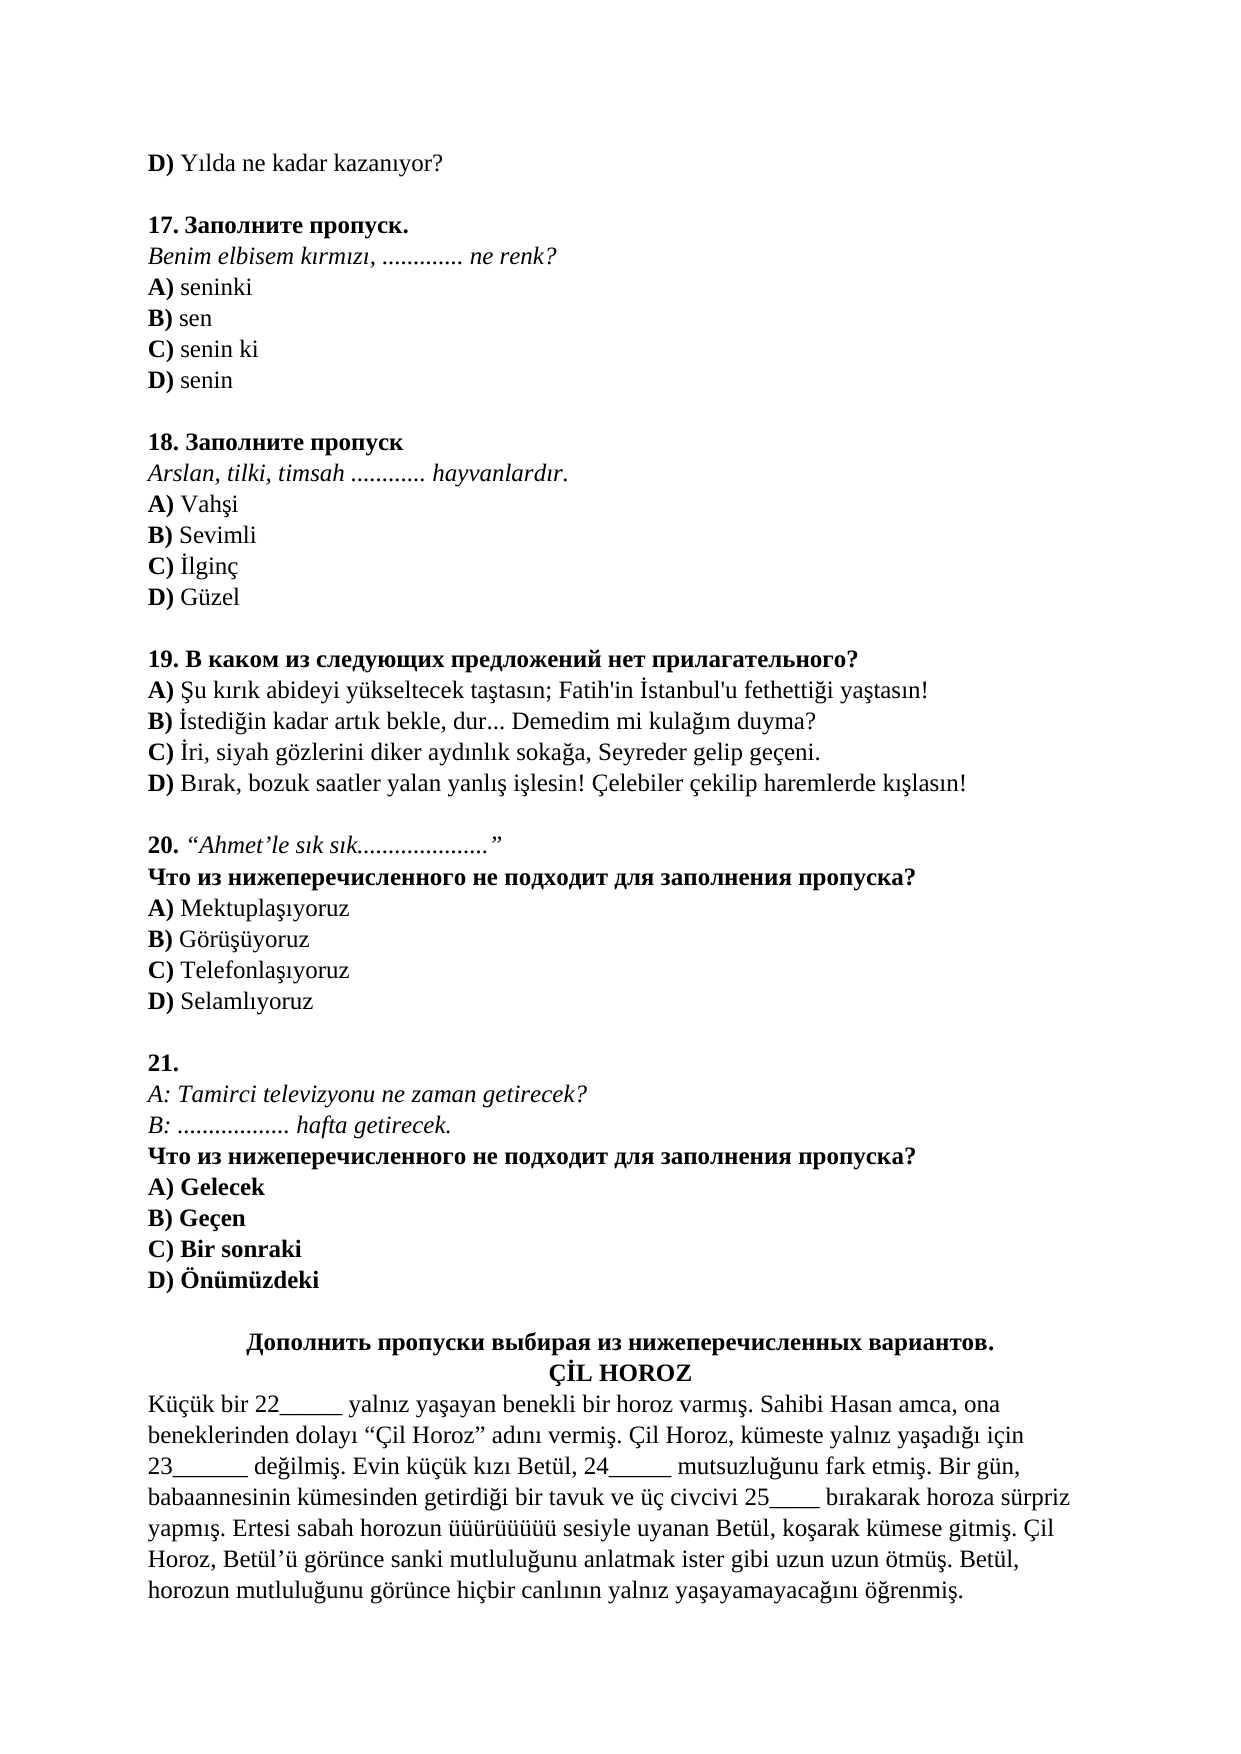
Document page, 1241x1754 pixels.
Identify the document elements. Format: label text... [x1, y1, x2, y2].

text 20. “Ahmet’le sık sık.....................” [148, 831, 1093, 859]
text B) sen [148, 303, 1093, 332]
text 18. Заполните пропуск [148, 427, 1093, 456]
text B: .................. hafta getirecek. [148, 1110, 1093, 1139]
text D) Önümüzdeki [148, 1265, 1093, 1294]
text A) Vahşi [148, 489, 1093, 518]
text A) Mektuplaşıyoruz [148, 893, 1093, 921]
text D) Bırak, bozuk saatler yalan yanlış işlesin! Çelebiler çekilip haremlerde kışlasın! [148, 768, 1093, 797]
text Arslan, tilki, timsah ............ hayvanlardır. [148, 458, 1093, 487]
text Что из нижеперечисленного не подходит для заполнения пропуска? [148, 862, 1093, 890]
text B) Sevimli [148, 520, 1093, 549]
text D) Yılda ne kadar kazanıyor? [148, 148, 1093, 176]
text A: Tamirci televizyonu ne zaman getirecek? [148, 1079, 1093, 1108]
text 21. [148, 1048, 1093, 1077]
text 17. Заполните пропуск. [148, 210, 1093, 238]
text B) İstediğin kadar artık bekle, dur... Demedim mi kulağım duyma? [148, 706, 1093, 735]
text D) Güzel [148, 582, 1093, 611]
text Benim elbisem kırmızı, ............. ne renk? [148, 241, 1093, 269]
text Что из нижеперечисленного не подходит для заполнения пропуска? [148, 1141, 1093, 1170]
text A) seninki [148, 272, 1093, 301]
text C) Bir sonraki [148, 1234, 1093, 1263]
text C) senin ki [148, 334, 1093, 363]
text C) İri, siyah gözlerini diker aydınlık sokağa, Seyreder gelip geçeni. [148, 737, 1093, 766]
text B) Görüşüyoruz [148, 924, 1093, 952]
text C) Telefonlaşıyoruz [148, 955, 1093, 983]
text D) Selamlıyoruz [148, 986, 1093, 1014]
text Küçük bir 22_____ yalnız yaşayan benekli bir horoz varmış. Sahibi Hasan amca, ona beneklerinden dolayı “Çil Horoz” adını vermiş. Çil Horoz, kümeste yalnız yaşadığı için 23______ değilmiş. Evin küçük kızı Betül, 24_____ mutsuzluğunu fark etmiş. Bir gün, babaannesinin kümesinden getirdiği bir tavuk ve üç civcivi 25____ bırakarak horoza sürpriz yapmış. Ertesi sabah horozun üüürüüüüü sesiyle uyanan Betül, koşarak kümese gitmiş. Çil Horoz, Betül’ü görünce sanki mutluluğunu anlatmak ister gibi uzun uzun ötmüş. Betül, horozun mutluluğunu görünce hiçbir canlının yalnız yaşayamayacağını öğrenmiş. [148, 1389, 1093, 1604]
text C) İlginç [148, 551, 1093, 580]
text B) Geçen [148, 1203, 1093, 1232]
text A) Gelecek [148, 1172, 1093, 1201]
text 19. В каком из следующих предложений нет прилагательного? [148, 644, 1093, 673]
text ÇİL HOROZ [148, 1358, 1093, 1387]
text Дополнить пропуски выбирая из нижеперечисленных вариантов. [148, 1327, 1093, 1356]
text D) senin [148, 365, 1093, 394]
text A) Şu kırık abideyi yükseltecek taştasın; Fatih'in İstanbul'u fethettiği yaştasın! [148, 675, 1093, 704]
